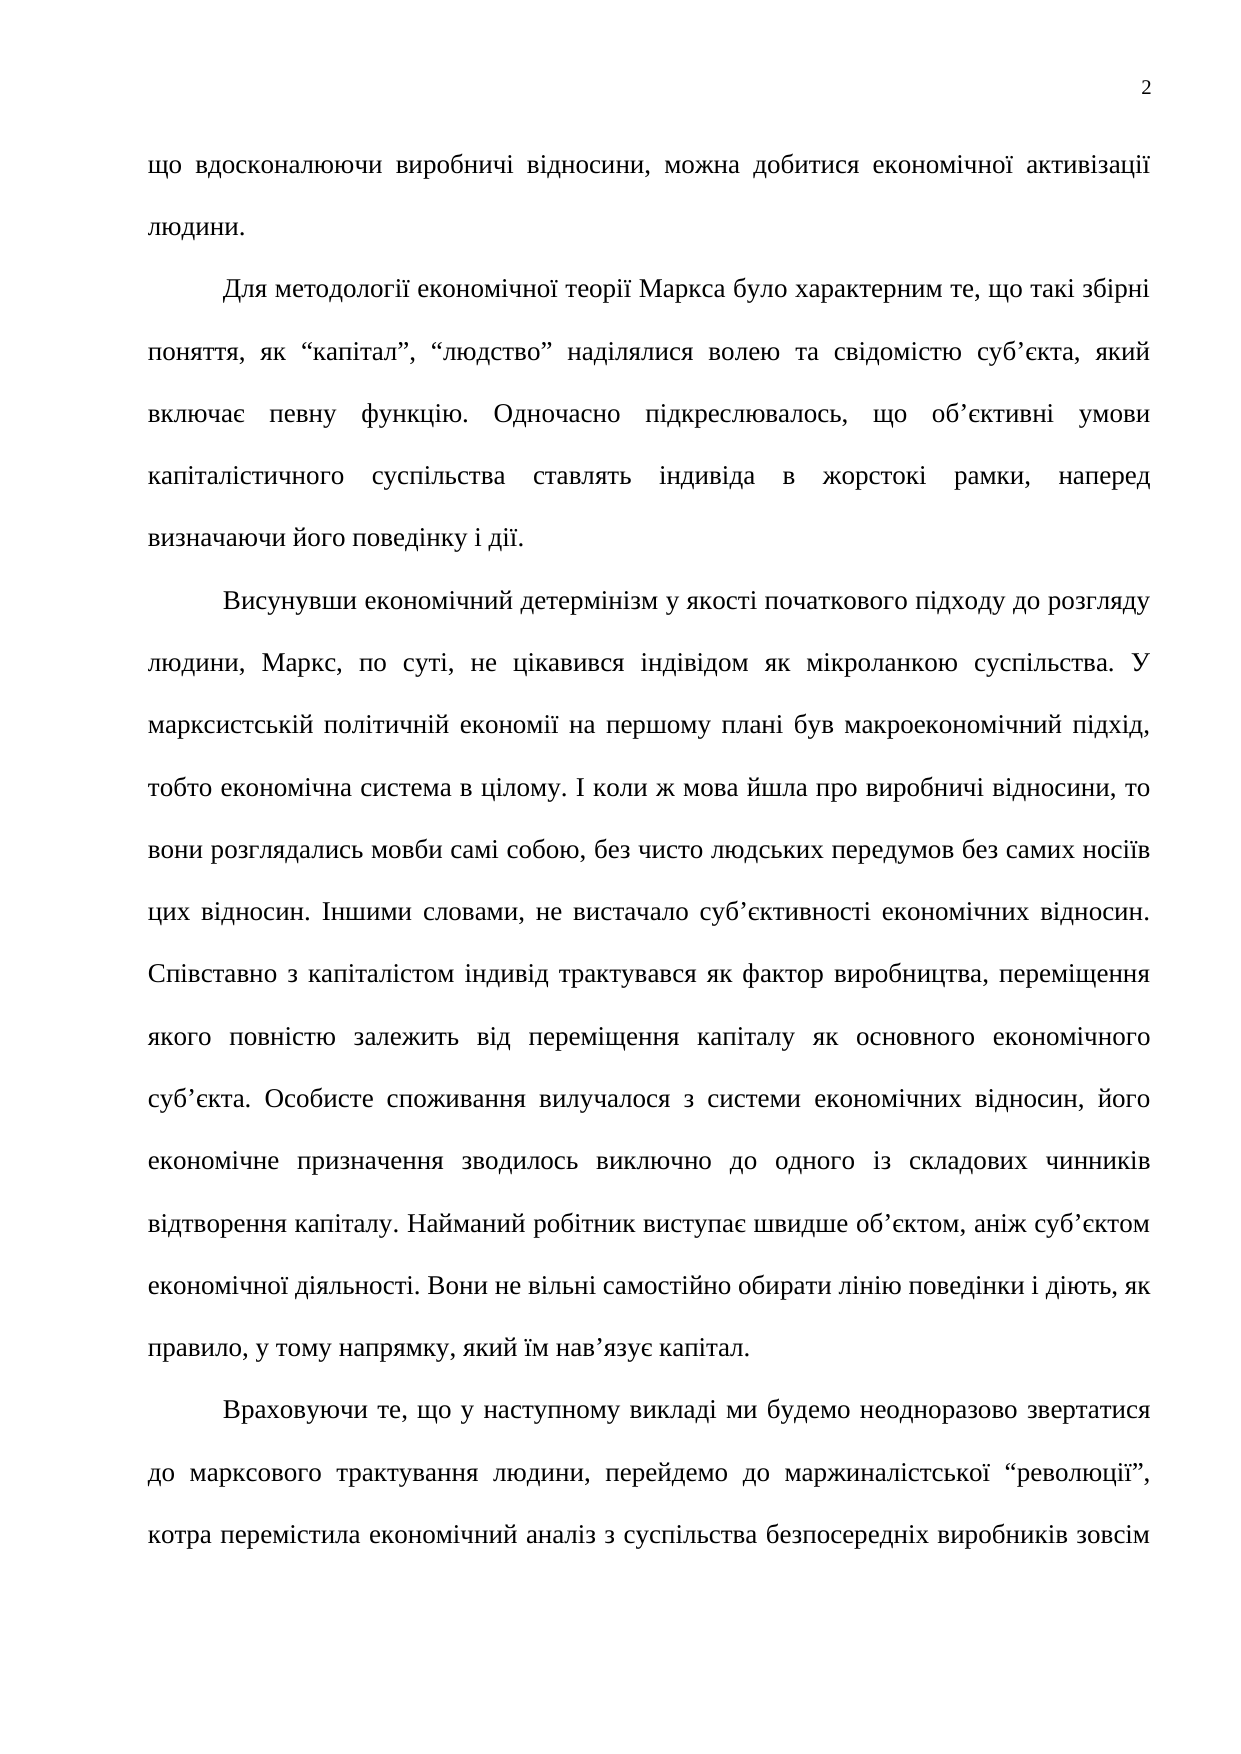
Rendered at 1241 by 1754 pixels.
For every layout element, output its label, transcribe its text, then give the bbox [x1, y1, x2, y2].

text Висунувши економічний детермінізм у якості початкового підходу до розгляду людини, Маркс, по суті, не цікавився індівідом як мікроланкою суспільства. У марксистській політичній економії на першому плані був макроекономічний підхід, тобто економічна система в цілому. І коли ж мова йшла про виробничі відносини, то вони розглядались мовби самі собою, без чисто людських передумов без самих носіїв цих відносин. Іншими словами, не вистачало суб’єктивності економічних відносин. Співставно з капіталістом індивід трактувався як фактор виробництва, переміщення якого повністю залежить від переміщення капіталу як основного економічного суб’єкта. Особисте споживання вилучалося з системи економічних відносин, його економічне призначення зводилось виключно до одного із складових чинників відтворення капіталу. Найманий робітник виступає швидше об’єктом, аніж суб’єктом економічної діяльності. Вони не вільні самостійно обирати лінію поведінки і діють, як правило, у тому напрямку, який їм нав’язує капітал. [148, 584, 1152, 1362]
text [148, 1393, 1152, 1549]
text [148, 148, 1152, 241]
text Для методології економічної теорії Маркса було характерним те, що такі збірні поняття, як “капітал”, “людство” наділялися волею та свідомістю суб’єкта, який включає певну функцію. Одночасно підкреслювалось, що об’єктивні умови капіталістичного суспільства ставлять індивіда в жорстокі рамки, наперед визначаючи його поведінку і дії. [148, 272, 1152, 553]
